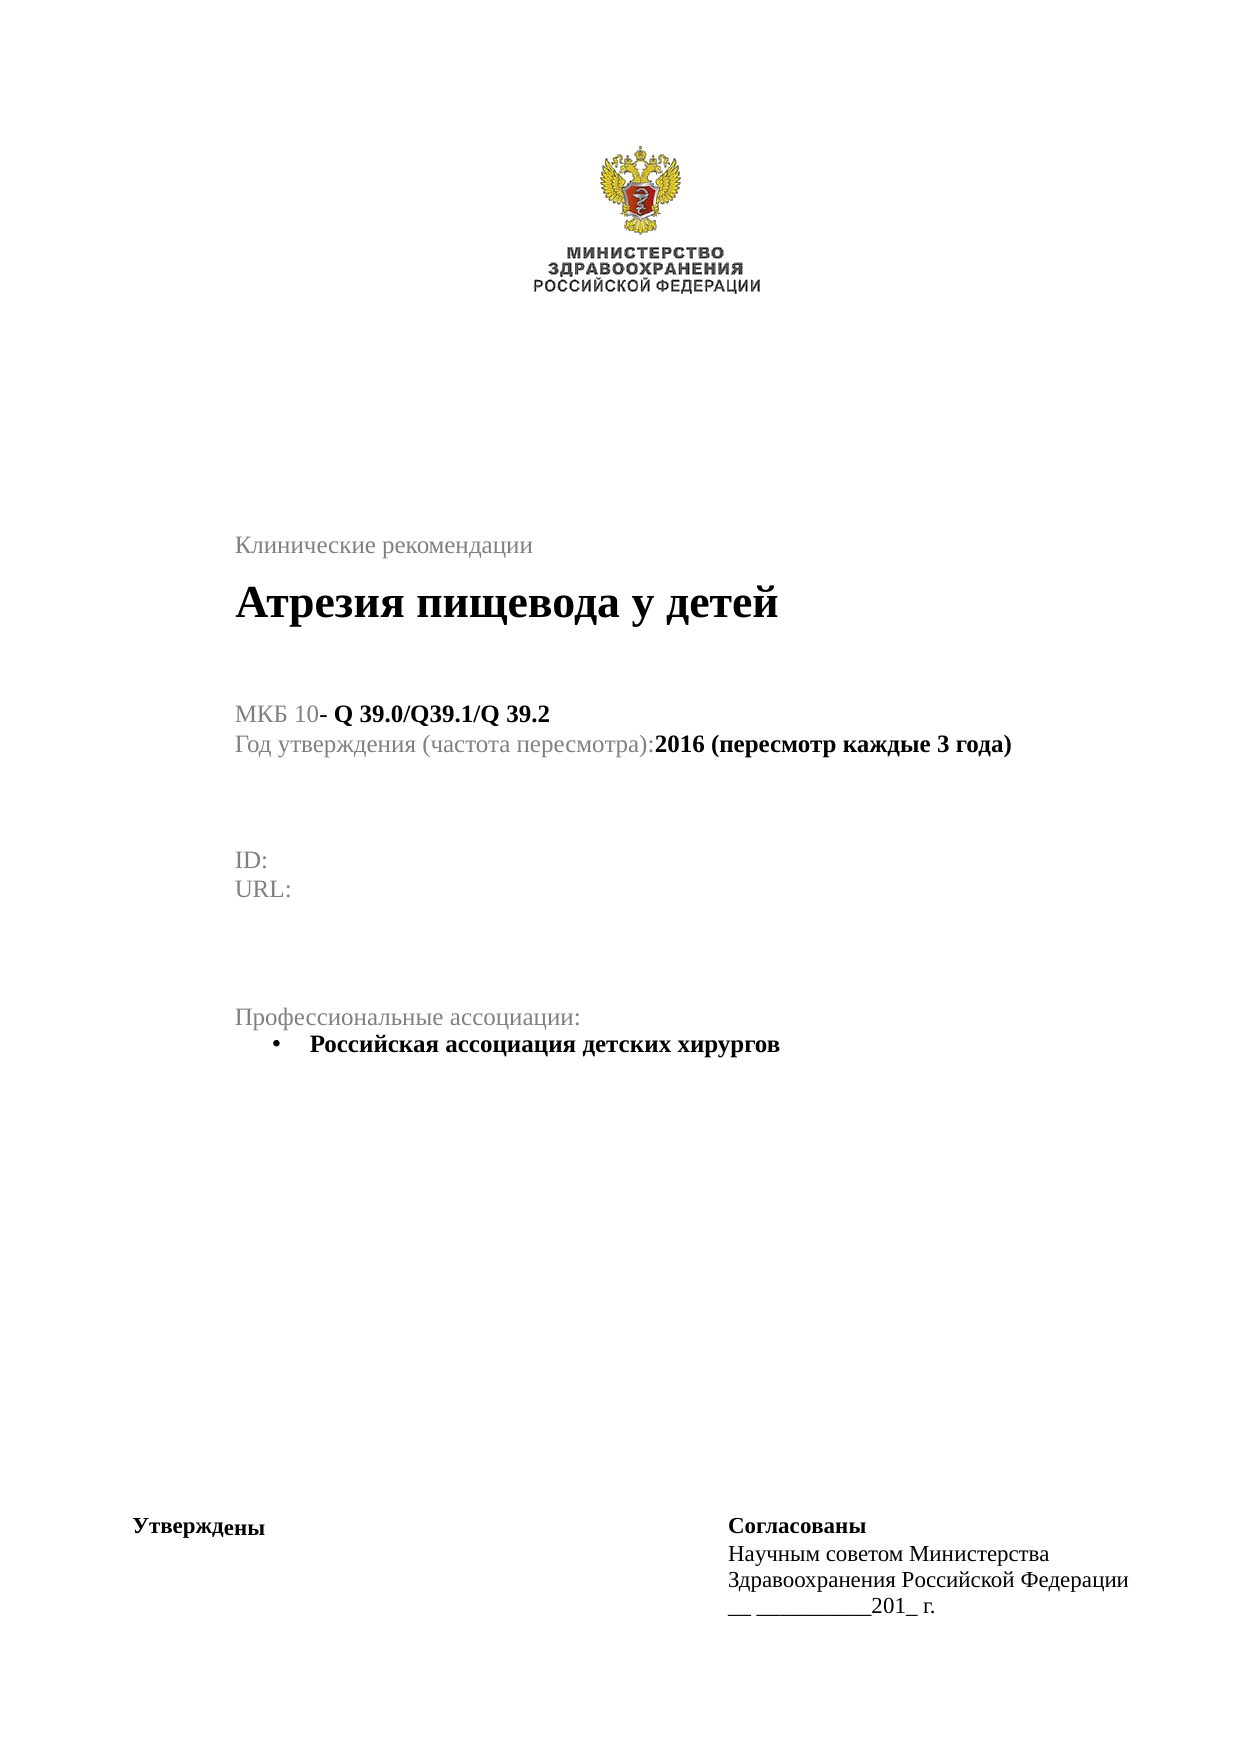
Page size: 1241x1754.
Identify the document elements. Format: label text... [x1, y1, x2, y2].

text Клинические рекомендации [234, 530, 1154, 559]
text Утверждены Согласованы [132, 1516, 1154, 1541]
text • Российская ассоциация детских хирургов [272, 1031, 1154, 1058]
text Научным советом Министерства Здравоохранения Российской Федерации __ __________201_ г. [728, 1541, 1137, 1618]
text ID: URL: [234, 845, 298, 903]
text МКБ 10- Q 39.0/Q39.1/Q 39.2 [234, 699, 1154, 728]
text Атрезия пищевода у детей [235, 575, 1154, 628]
picture [530, 141, 763, 297]
text Профессиональные ассоциации: [234, 1003, 1154, 1031]
text Год утверждения (частота пересмотра):2016 (пересмотр каждые 3 года) [234, 729, 1154, 758]
